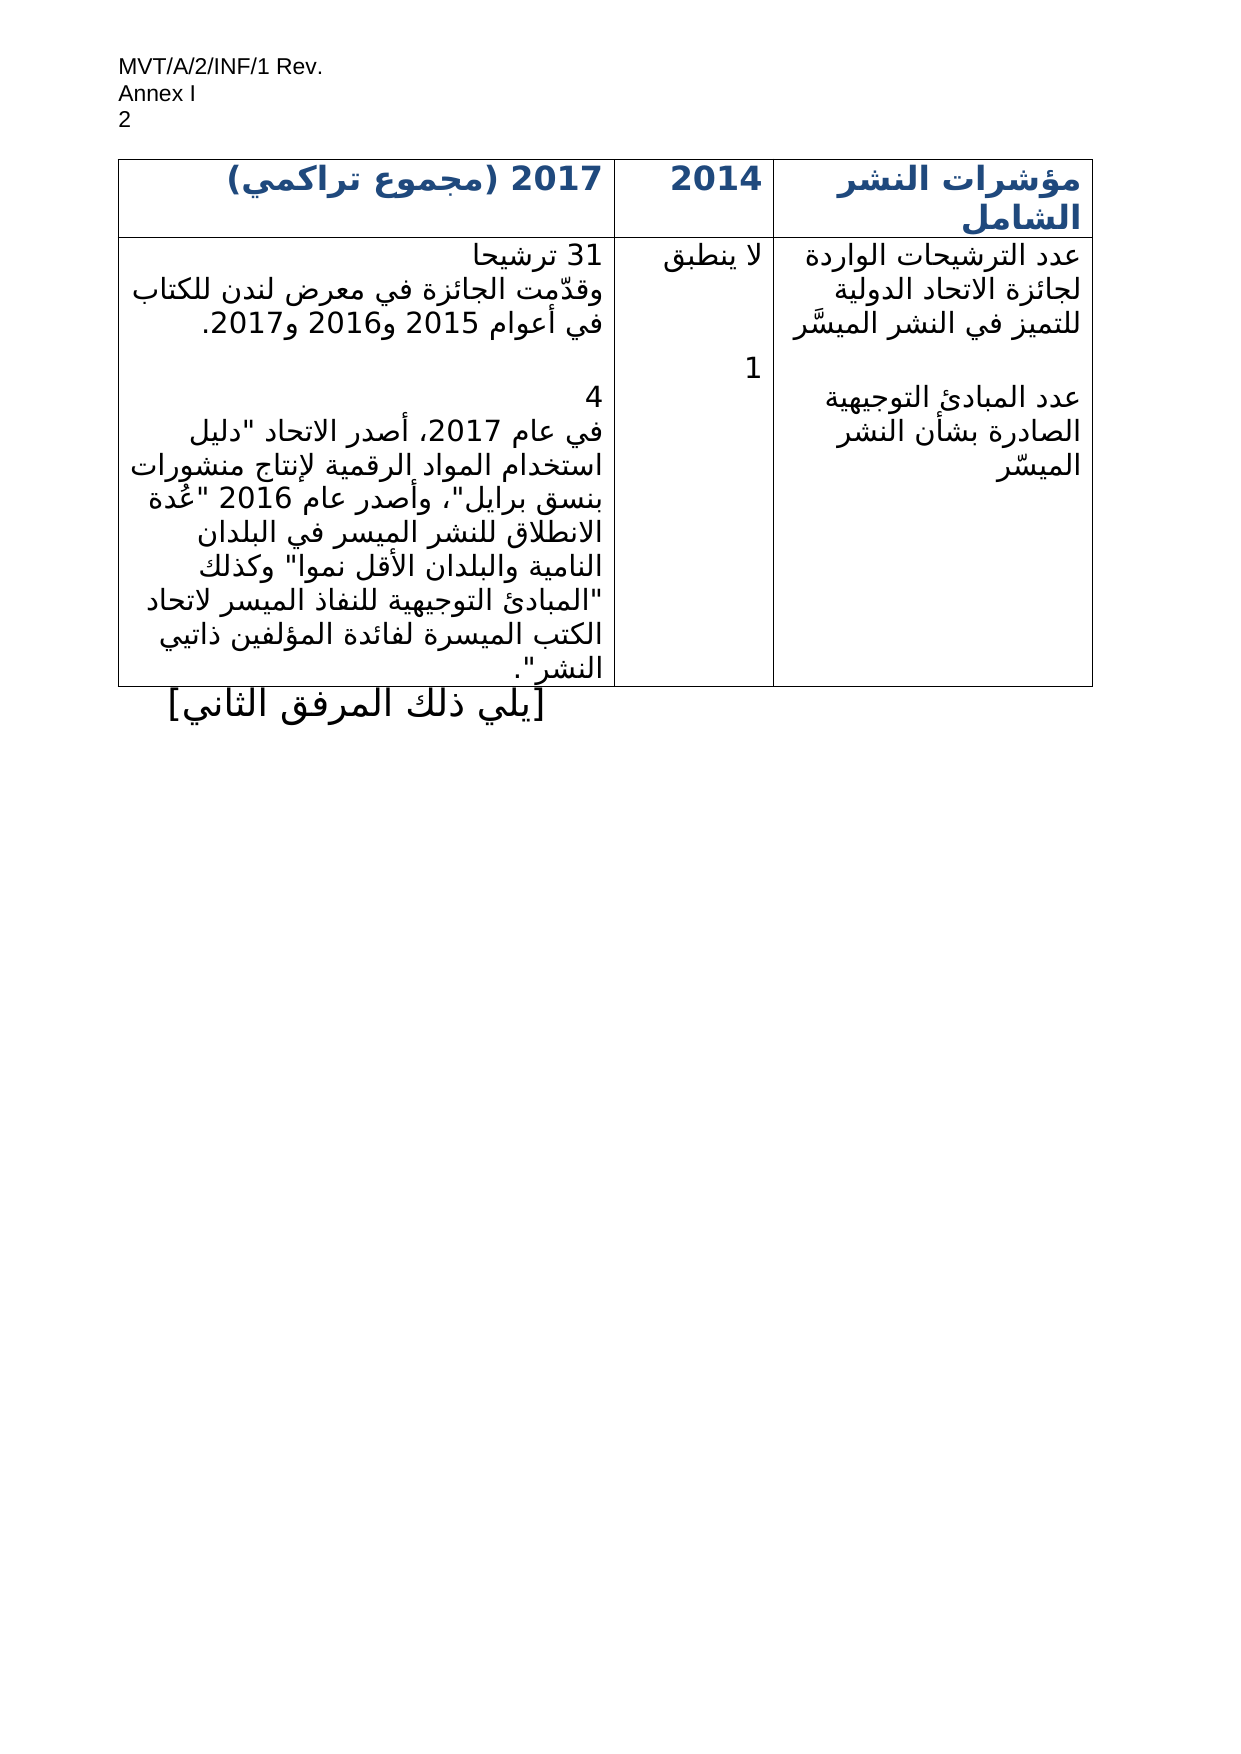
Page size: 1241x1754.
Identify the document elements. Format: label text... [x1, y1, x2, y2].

text [يلي ذلك المرفق الثاني] [336, 687, 546, 724]
table_cell 31 ترشيحا وقدّمت الجائزة في معرض لندن للكتاب في أعوام 2015 و2016 و2017. 4 في عام 2017، أصدر الاتحاد "دليل استخدام المواد الرقمية لإنتاج منشورات بنسق برايل"، وأصدر عام 2016 "عُدة الانطلاق للنشر الميسر في البلدان النامية والبلدان الأقل نموا" وكذلك "المبادئ التوجيهية للنفاذ الميسر لاتحاد الكتب الميسرة لفائدة المؤلفين ذاتيي النشر". [119, 238, 614, 686]
table_header 2014 [615, 160, 773, 237]
table_cell عدد الترشيحات الواردة لجائزة الاتحاد الدولية للتميز في النشر الميسَّر عدد المبادئ التوجيهية الصادرة بشأن النشر الميسّر [774, 238, 1092, 686]
text [يلي ذلك المرفق الثاني] [118, 687, 376, 724]
table_cell لا ينطبق 1 [615, 238, 773, 686]
table_header 2017 (مجموع تراكمي) [119, 160, 614, 237]
table_header مؤشرات النشر الشامل [774, 160, 1092, 237]
